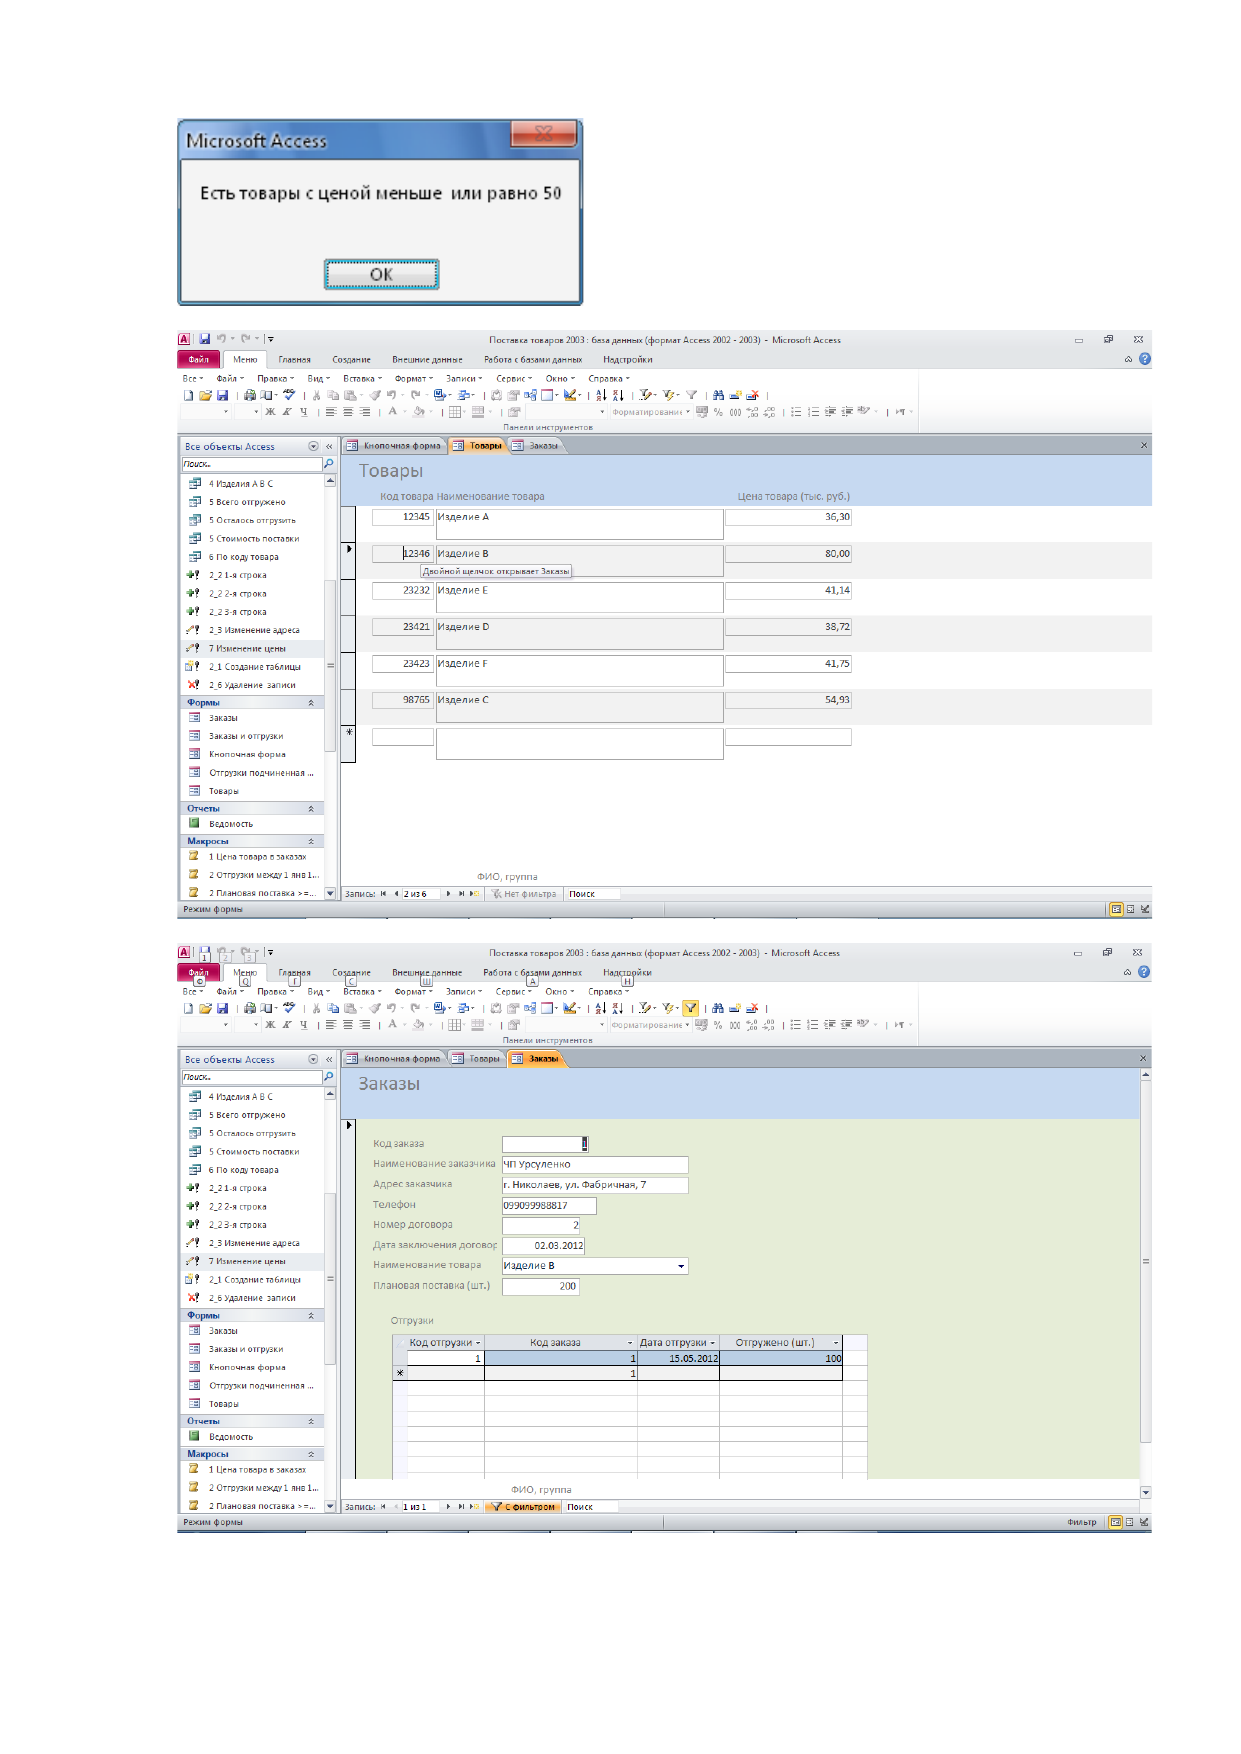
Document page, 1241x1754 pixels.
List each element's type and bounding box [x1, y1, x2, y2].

picture [177, 330, 1153, 919]
picture [177, 943, 1152, 1533]
picture [177, 118, 584, 306]
